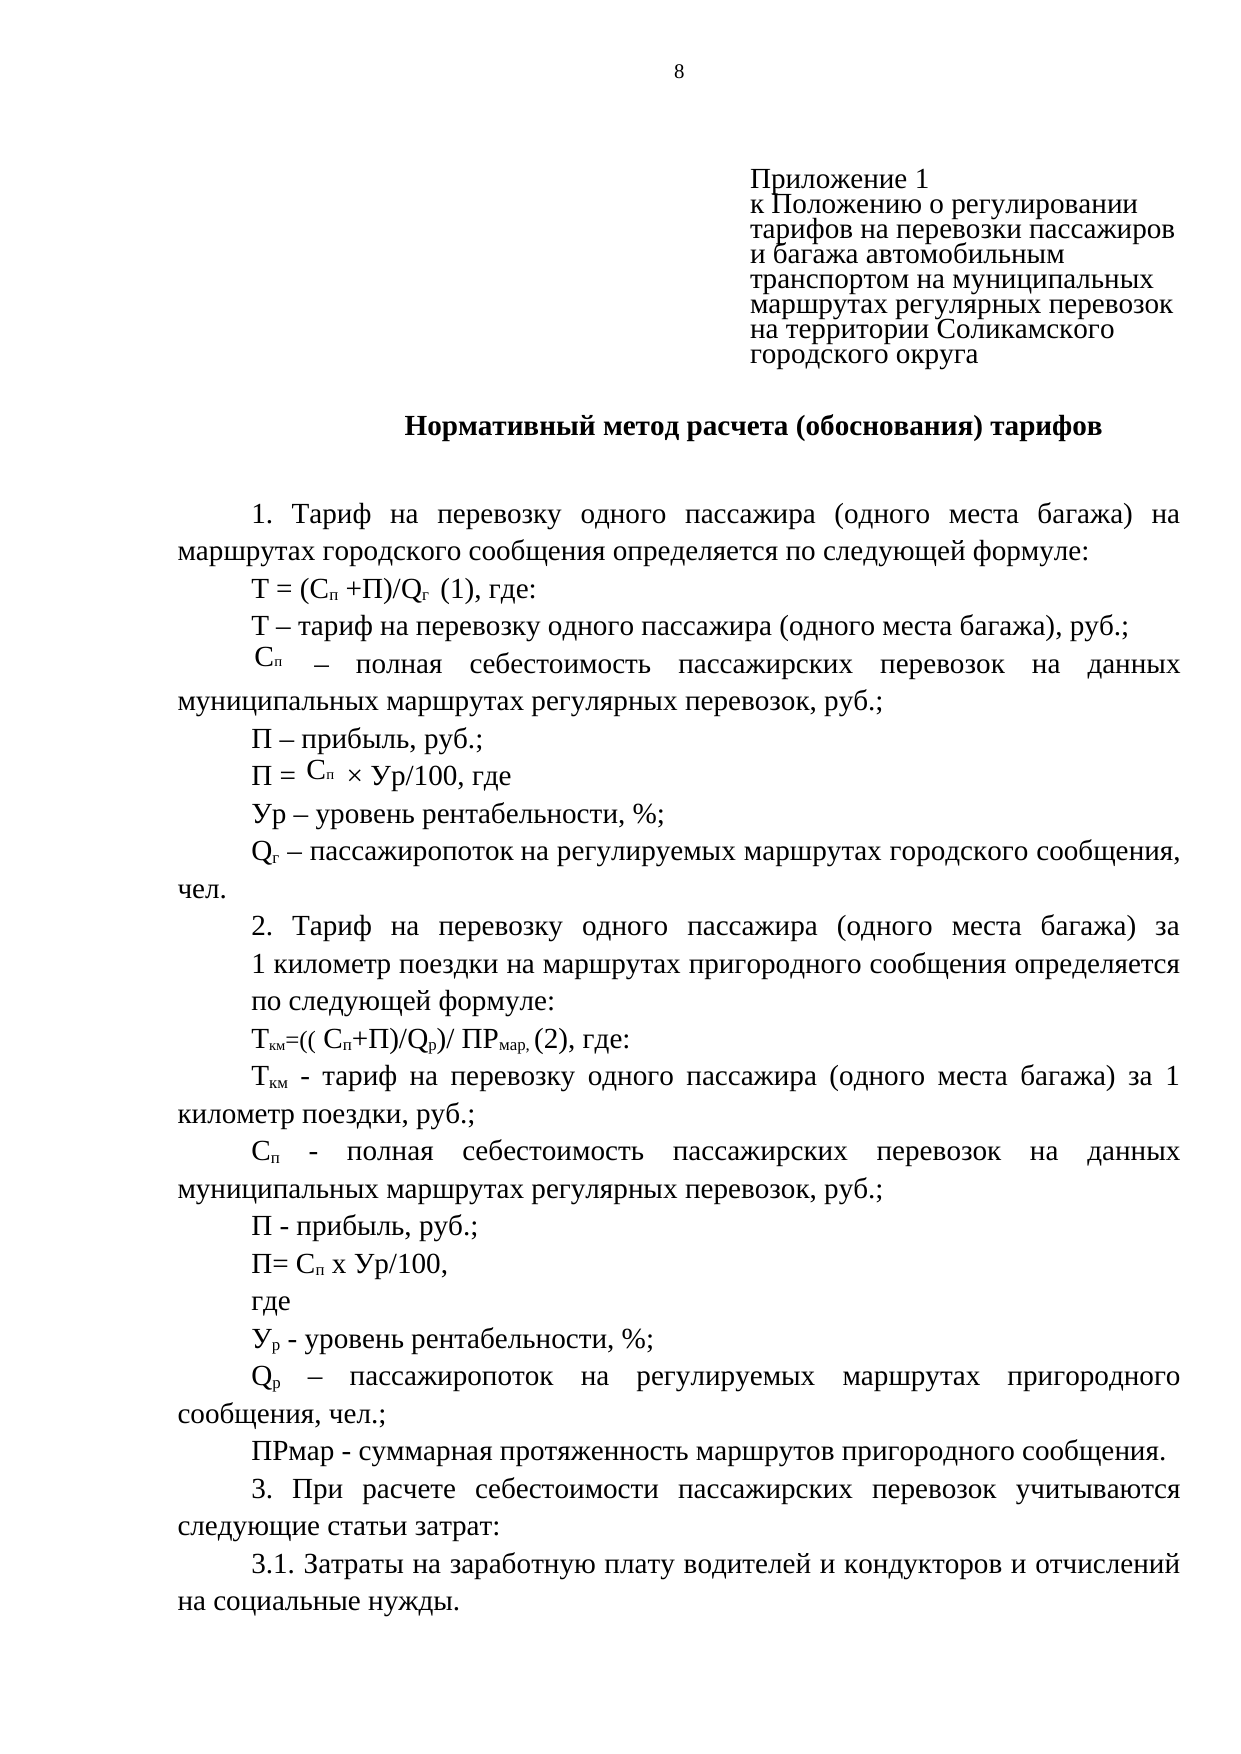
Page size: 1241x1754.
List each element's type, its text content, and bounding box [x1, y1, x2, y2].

text Т = (Сп +П)/Qг (1), где: [177, 568, 1181, 606]
text П – прибыль, руб.; [177, 718, 1181, 756]
text П = × Ур/100, где [177, 756, 1181, 793]
text Сп - полная себестоимость пассажирских перевозок на данных муниципальных маршрутах регулярных перевозок, руб.; [177, 1131, 1181, 1206]
text 3. При расчете себестоимости пассажирских перевозок учитываются следующие статьи затрат: [177, 1468, 1181, 1543]
table_header Приложение 1 к Положению о регулировании тарифов на перевозки пассажиров и багажа автомобильным транспортом на муниципальных маршрутах регулярных перевозок на территории Соликамского городского округа [739, 118, 1192, 368]
text – полная себестоимость пассажирских перевозок на данных муниципальных маршрутах регулярных перевозок, руб.; [177, 643, 1181, 718]
text Ур - уровень рентабельности, %; [177, 1318, 1181, 1356]
text 1. Тариф на перевозку одного пассажира (одного места багажа) на маршрутах городского сообщения определяется по следующей формуле: [177, 493, 1181, 568]
text Qp – пассажиропоток на регулируемых маршрутах пригородного сообщения, чел.; [177, 1356, 1181, 1431]
text Qг – пассажиропоток на регулируемых маршрутах городского сообщения, чел. [177, 831, 1181, 906]
text где [177, 1281, 1181, 1318]
text ПРмар - суммарная протяженность маршрутов пригородного сообщения. [177, 1431, 1181, 1468]
text Т – тариф на перевозку одного пассажира (одного места багажа), руб.; [177, 606, 1181, 643]
text Нормативный метод расчета (обоснования) тарифов [326, 406, 1181, 443]
text 3.1. Затраты на заработную плату водителей и кондукторов и отчислений на социальные нужды. [177, 1543, 1181, 1618]
text Ткм - тариф на перевозку одного пассажира (одного места багажа) за 1 километр поездки, руб.; [177, 1056, 1181, 1131]
text Ткм=(( Сп+П)/Qр)/ ПРмар, (2), где: [251, 1018, 1181, 1056]
text Ур – уровень рентабельности, %; [177, 793, 1181, 831]
text 2. Тариф на перевозку одного пассажира (одного места багажа) за 1 километр поездки на маршрутах пригородного сообщения определяется по следующей формуле: [251, 906, 1181, 1018]
text П= Сп х Ур/100, [177, 1243, 1181, 1281]
text П - прибыль, руб.; [177, 1206, 1181, 1243]
